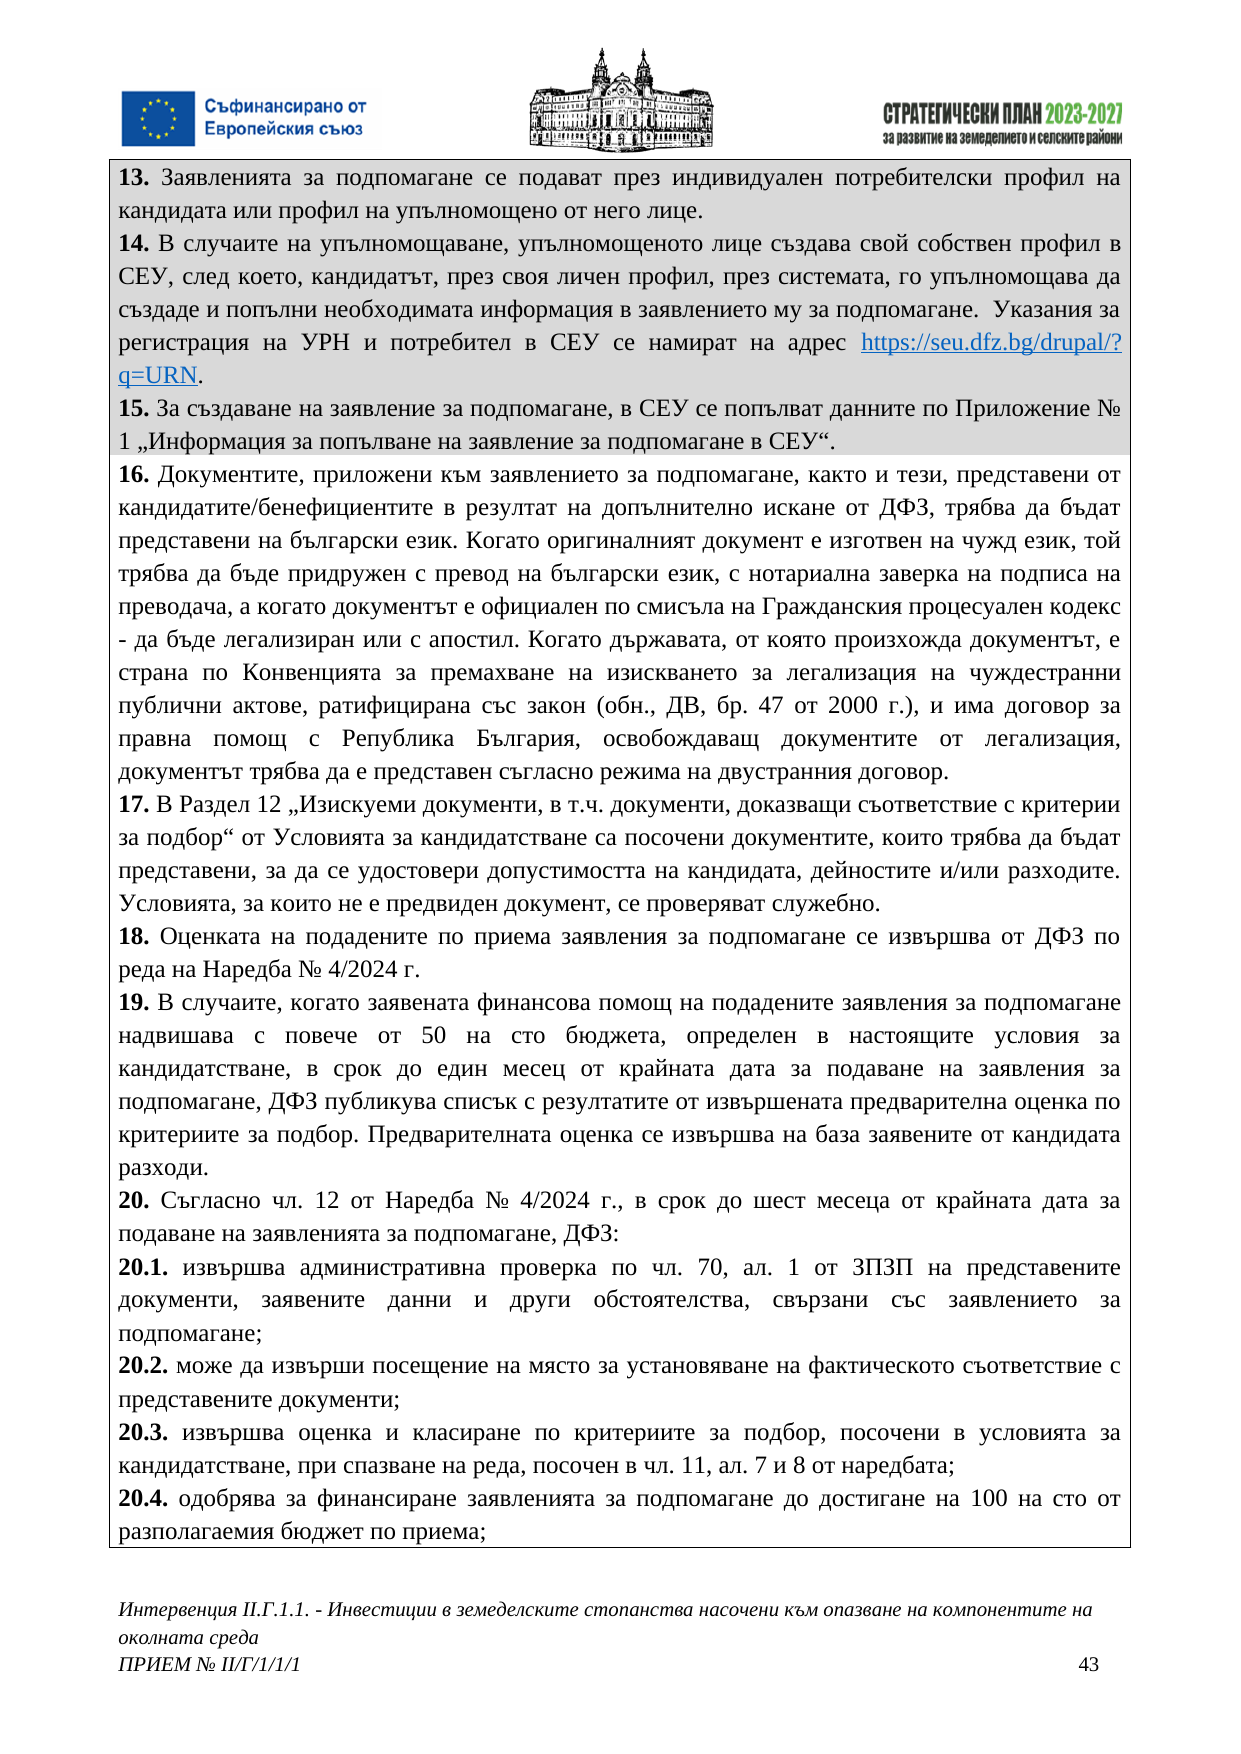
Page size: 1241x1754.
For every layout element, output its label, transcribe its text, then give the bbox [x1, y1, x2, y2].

text 18. Оценката на подадените по приема заявления за подпомагане се извършва от ДФЗ по реда на Наредба № 4/2024 г. [110, 918, 1130, 983]
text 20.4. одобрява за финансиране заявленията за подпомагане до достигане на 100 на сто от разполагаемия бюджет по приема; [110, 1479, 1130, 1547]
picture [118, 44, 1123, 159]
text 20.2. може да извърши посещение на място за установяване на фактическото съответствие с представените документи; [110, 1347, 1130, 1412]
text 17. В Раздел 12 „Изискуеми документи, в т.ч. документи, доказващи съответствие с критерии за подбор“ от Условията за кандидатстване са посочени документите, които трябва да бъдат представени, за да се удостовери допустимостта на кандидата, дейностите и/или разходите. Условията, за които не е предвиден документ, се проверяват служебно. [110, 786, 1130, 917]
text 14. В случаите на упълномощаване, упълномощеното лице създава свой собствен профил в СЕУ, след което, кандидатът, през своя личен профил, през системата, го упълномощава да създаде и попълни необходимата информация в заявлението му за подпомагане. Указания за регистрация на УРН и потребител в СЕУ се намират на адрес https://seu.dfz.bg/drupal/?q=URN. [110, 225, 1130, 389]
text 13. Заявленията за подпомагане се подават през индивидуален потребителски профил на кандидата или профил на упълномощено от него лице. [110, 160, 1130, 224]
text 16. Документите, приложени към заявлението за подпомагане, както и тези, представени от кандидатите/бенефициентите в резултат на допълнително искане от ДФЗ, трябва да бъдат представени на български език. Когато оригиналният документ е изготвен на чужд език, той трябва да бъде придружен с превод на български език, с нотариална заверка на подписа на преводача, а когато документът е официален по смисъла на Гражданския процесуален кодекс - да бъде легализиран или с апостил. Когато държавата, от която произхожда документът, е страна по Конвенцията за премахване на изискването за легализация на чуждестранни публични актове, ратифицирана със закон (обн., ДВ, бр. 47 от 2000 г.), и има договор за правна помощ с Република България, освобождаващ документите от легализация, документът трябва да е представен съгласно режима на двустранния договор. [110, 456, 1130, 785]
text 20.3. извършва оценка и класиране по критериите за подбор, посочени в условията за кандидатстване, при спазване на реда, посочен в чл. 11, ал. 7 и 8 от наредбата; [110, 1413, 1130, 1478]
text 19. В случаите, когато заявената финансова помощ на подадените заявления за подпомагане надвишава с повече от 50 на сто бюджета, определен в настоящите условия за кандидатстване, в срок до един месец от крайната дата за подаване на заявления за подпомагане, ДФЗ публикува списък с резултатите от извършената предварителна оценка по критериите за подбор. Предварителната оценка се извършва на база заявените от кандидата разходи. [110, 984, 1130, 1181]
text 20.1. извършва административна проверка по чл. 70, ал. 1 от ЗПЗП на представените документи, заявените данни и други обстоятелства, свързани със заявлението за подпомагане; [110, 1248, 1130, 1346]
text 15. За създаване на заявление за подпомагане, в СЕУ се попълват данните по Приложение № 1 „Информация за попълване на заявление за подпомагане в СЕУ“. [110, 390, 1130, 455]
text 20. Съгласно чл. 12 от Наредба № 4/2024 г., в срок до шест месеца от крайната дата за подаване на заявленията за подпомагане, ДФЗ: [110, 1182, 1130, 1247]
